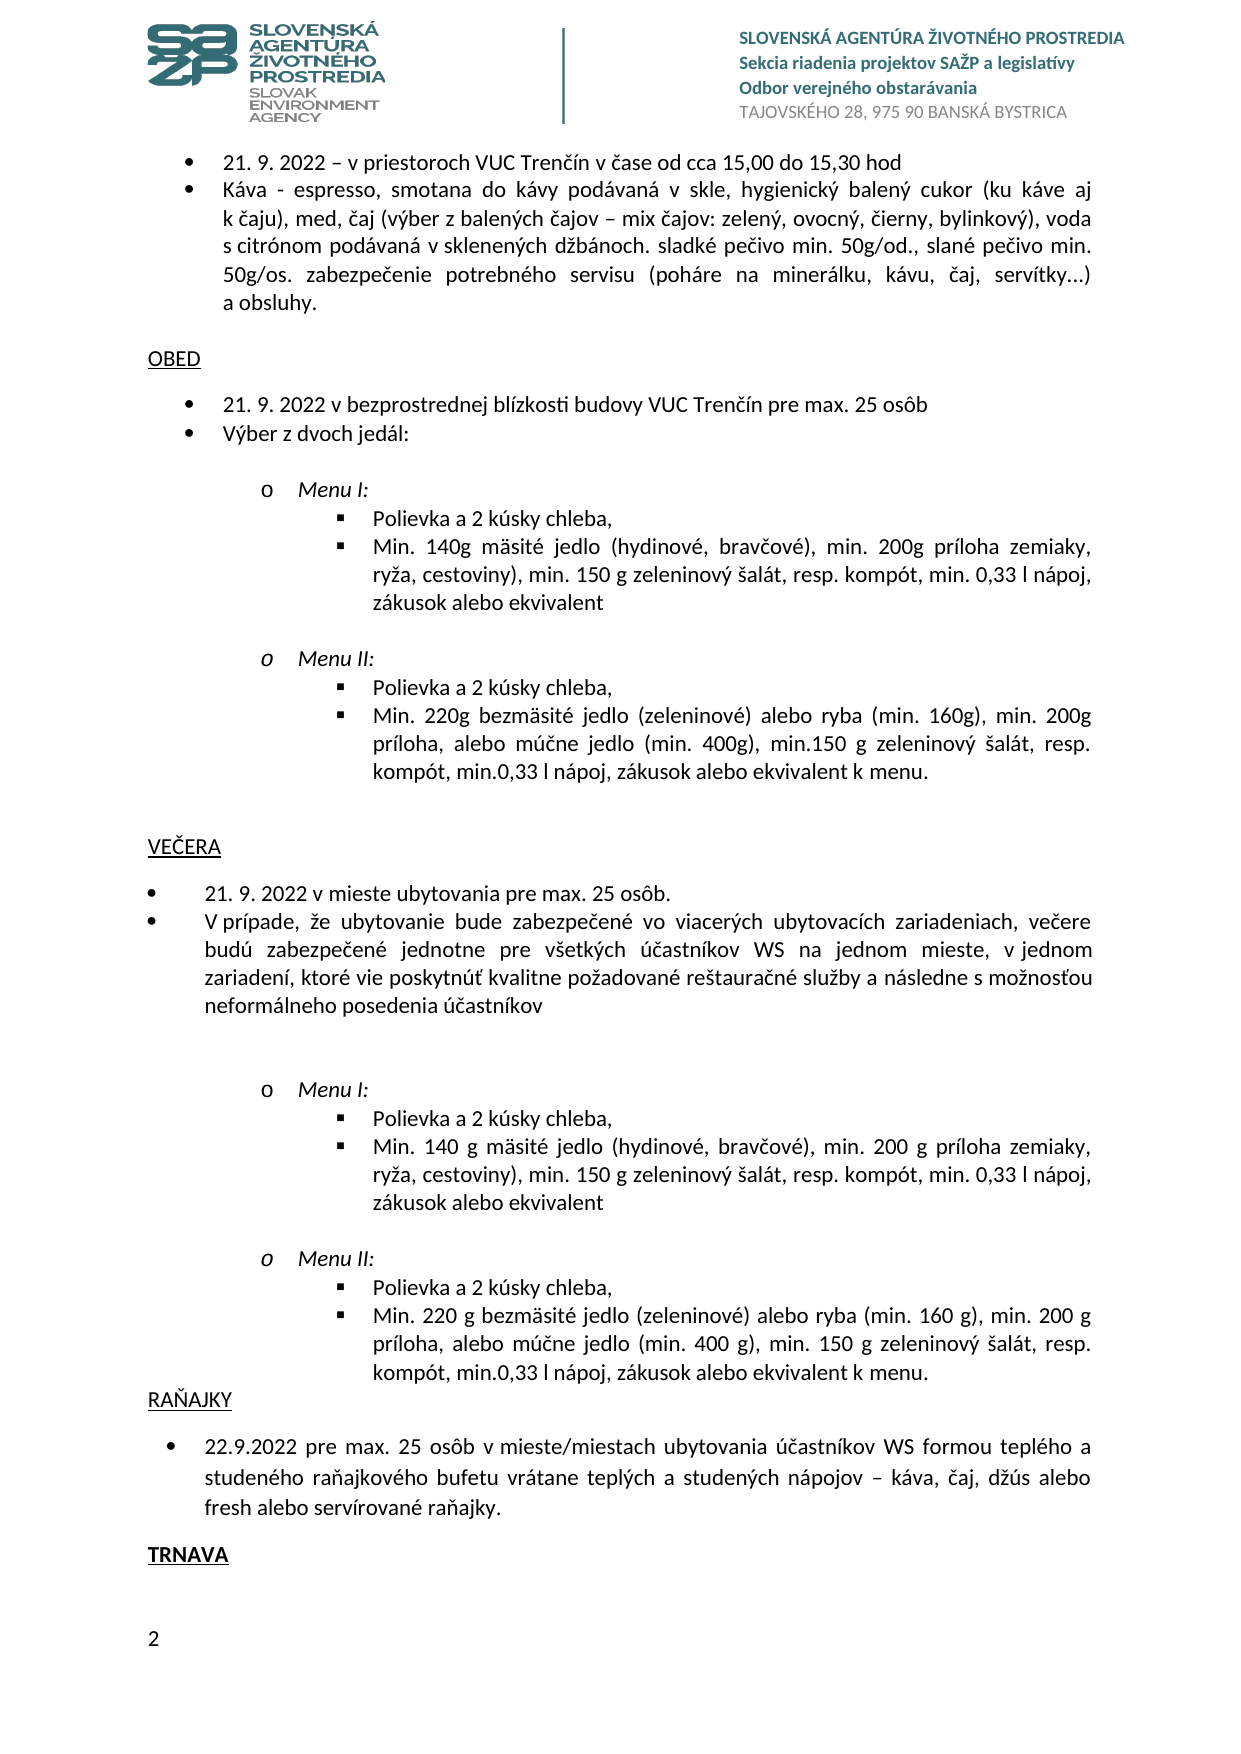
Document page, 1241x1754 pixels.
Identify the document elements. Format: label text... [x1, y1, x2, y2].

list Polievka a 2 kúsky chleba, [335, 1273, 1093, 1302]
list 21. 9. 2022 v mieste ubytovania pre max. 25 osôb. [148, 879, 1093, 907]
list Menu II: [260, 644, 1093, 673]
list Polievka a 2 kúsky chleba, [335, 1104, 1093, 1132]
list Menu I: [260, 475, 1093, 504]
list Menu II: [260, 1244, 1093, 1273]
list Min. 220 g bezmäsité jedlo (zeleninové) alebo ryba (min. 160 g), min. 200 g príloha, alebo múčne jedlo (min. 400 g), min. 150 g zeleninový šalát, resp. kompót, min.0,33 l nápoj, zákusok alebo ekvivalent k menu. [335, 1302, 1093, 1386]
text OBED [148, 344, 1093, 372]
list Výber z dvoch jedál: [185, 419, 1093, 447]
text RAŇAJKY [148, 1386, 1093, 1414]
list V prípade, že ubytovanie bude zabezpečené vo viacerých ubytovacích zariadeniach, večere budú zabezpečené jednotne pre všetkých účastníkov WS na jednom mieste, v jednom zariadení, ktoré vie poskytnúť kvalitne požadované reštauračné služby a následne s možnosťou neformálneho posedenia účastníkov [148, 907, 1093, 1019]
picture [147, 21, 386, 122]
list Polievka a 2 kúsky chleba, [335, 504, 1093, 532]
text VEČERA [148, 832, 1093, 860]
list Menu I: [260, 1075, 1093, 1104]
list Káva - espresso, smotana do kávy podávaná v skle, hygienický balený cukor (ku káve aj k čaju), med, čaj (výber z balených čajov – mix čajov: zelený, ovocný, čierny, bylinkový), voda s citrónom podávaná v sklenených džbánoch. sladké pečivo min. 50g/od., slané pečivo min. 50g/os. zabezpečenie potrebného servisu (poháre na minerálku, kávu, čaj, servítky...) a obsluhy. [185, 176, 1093, 316]
list 22.9.2022 pre max. 25 osôb v mieste/miestach ubytovania účastníkov WS formou teplého a studeného raňajkového bufetu vrátane teplých a studených nápojov – káva, čaj, džús alebo fresh alebo servírované raňajky. [167, 1432, 1093, 1521]
list 21. 9. 2022 – v priestoroch VUC Trenčín v čase od cca 15,00 do 15,30 hod [185, 148, 1093, 176]
list Min. 140g mäsité jedlo (hydinové, bravčové), min. 200g príloha zemiaky, ryža, cestoviny), min. 150 g zeleninový šalát, resp. kompót, min. 0,33 l nápoj, zákusok alebo ekvivalent [335, 532, 1093, 616]
list Min. 220g bezmäsité jedlo (zeleninové) alebo ryba (min. 160g), min. 200g príloha, alebo múčne jedlo (min. 400g), min.150 g zeleninový šalát, resp. kompót, min.0,33 l nápoj, zákusok alebo ekvivalent k menu. [335, 701, 1093, 785]
list Polievka a 2 kúsky chleba, [335, 673, 1093, 701]
text TRNAVA [148, 1540, 1093, 1568]
list 21. 9. 2022 v bezprostrednej blízkosti budovy VUC Trenčín pre max. 25 osôb [185, 391, 1093, 419]
list Min. 140 g mäsité jedlo (hydinové, bravčové), min. 200 g príloha zemiaky, ryža, cestoviny), min. 150 g zeleninový šalát, resp. kompót, min. 0,33 l nápoj, zákusok alebo ekvivalent [335, 1132, 1093, 1216]
